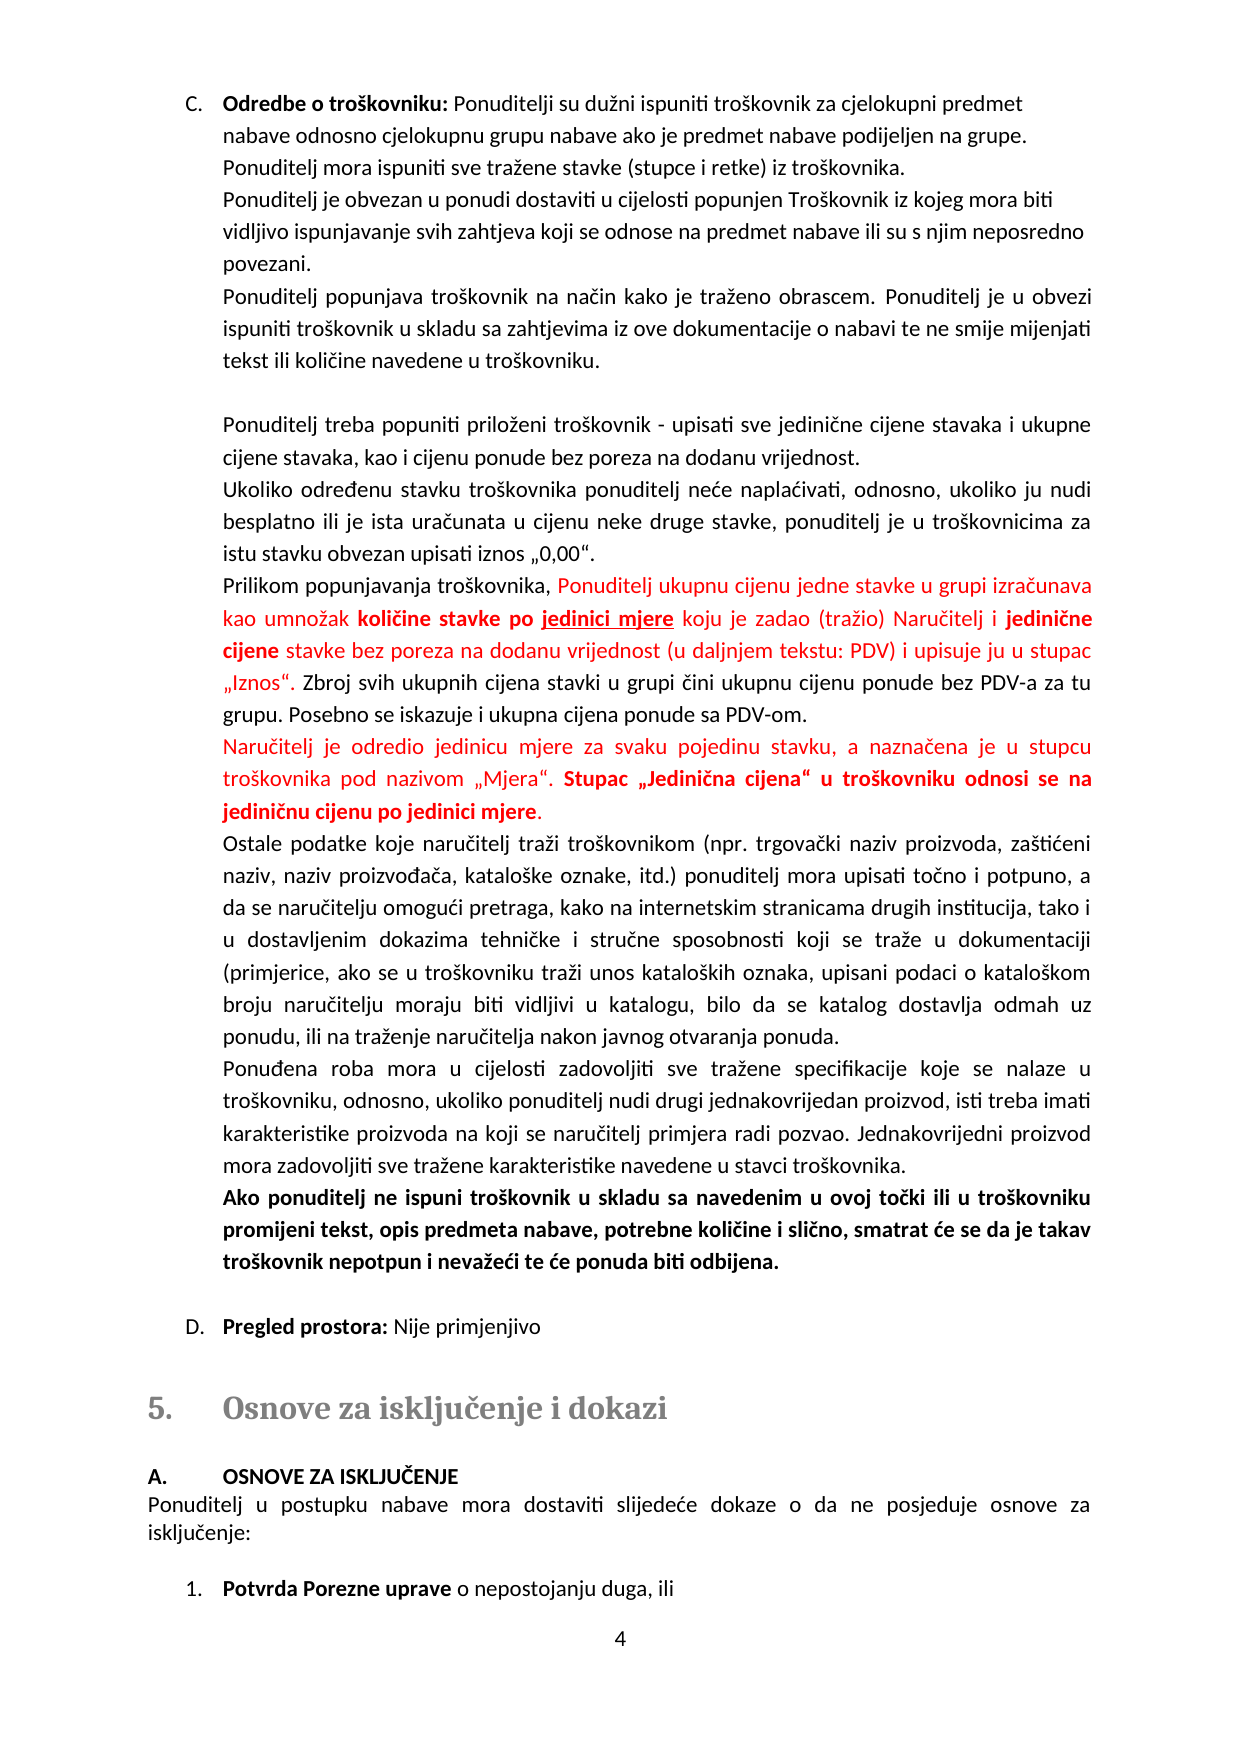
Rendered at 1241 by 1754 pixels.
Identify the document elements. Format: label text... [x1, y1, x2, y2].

list Ponuditelj je obvezan u ponudi dostaviti u cijelosti popunjen Troškovnik iz kojeg mora biti vidljivo ispunjavanje svih zahtjeva koji se odnose na predmet nabave ili su s njim neposredno povezani. [223, 185, 1093, 278]
list Ponuditelj treba popuniti priloženi troškovnik - upisati sve jedinične cijene stavaka i ukupne cijene stavaka, kao i cijenu ponude bez poreza na dodanu vrijednost. [223, 411, 1093, 471]
list Prilikom popunjavanja troškovnika, Ponuditelj ukupnu cijenu jedne stavke u grupi izračunava kao umnožak količine stavke po jedinici mjere koju je zadao (tražio) Naručitelj i jedinične cijene stavke bez poreza na dodanu vrijednost (u daljnjem tekstu: PDV) i upisuje ju u stupac „Iznos“. Zbroj svih ukupnih cijena stavki u grupi čini ukupnu cijenu ponude bez PDV-a za tu grupu. Posebno se iskazuje i ukupna cijena ponude sa PDV-om. [223, 571, 1093, 728]
list Ostale podatke koje naručitelj traži troškovnikom (npr. trgovački naziv proizvoda, zaštićeni naziv, naziv proizvođača, kataloške oznake, itd.) ponuditelj mora upisati točno i potpuno, a da se naručitelju omogući pretraga, kako na internetskim stranicama drugih institucija, tako i u dostavljenim dokazima tehničke i stručne sposobnosti koji se traže u dokumentaciji (primjerice, ako se u troškovniku traži unos kataloških oznaka, upisani podaci o kataloškom broju naručitelju moraju biti vidljivi u katalogu, bilo da se katalog dostavlja odmah uz ponudu, ili na traženje naručitelja nakon javnog otvaranja ponuda. [223, 829, 1093, 1050]
list Ponuđena roba mora u cijelosti zadovoljiti sve tražene specifikacije koje se nalaze u troškovniku, odnosno, ukoliko ponuditelj nudi drugi jednakovrijedan proizvod, isti treba imati karakteristike proizvoda na koji se naručitelj primjera radi pozvao. Jednakovrijedni proizvod mora zadovoljiti sve tražene karakteristike navedene u stavci troškovnika. [223, 1054, 1093, 1179]
list Odredbe o troškovniku: Ponuditelji su dužni ispuniti troškovnik za cjelokupni predmet nabave odnosno cjelokupnu grupu nabave ako je predmet nabave podijeljen na grupe. Ponuditelj mora ispuniti sve tražene stavke (stupce i retke) iz troškovnika. [185, 89, 1093, 181]
list Potvrda Porezne uprave o nepostojanju duga, ili [185, 1574, 1093, 1602]
list Ukoliko određenu stavku troškovnika ponuditelj neće naplaćivati, odnosno, ukoliko ju nudi besplatno ili je ista uračunata u cijenu neke druge stavke, ponuditelj je u troškovnicima za istu stavku obvezan upisati iznos „0,00“. [223, 475, 1093, 567]
list Ponuditelj popunjava troškovnik na način kako je traženo obrascem. Ponuditelj je u obvezi ispuniti troškovnik u skladu sa zahtjevima iz ove dokumentacije o nabavi te ne smije mijenjati tekst ili količine navedene u troškovniku. [223, 282, 1093, 374]
text Osnove za isključenje i dokazi [148, 1390, 1093, 1428]
list Ako ponuditelj ne ispuni troškovnik u skladu sa navedenim u ovoj točki ili u troškovniku promijeni tekst, opis predmeta nabave, potrebne količine i slično, smatrat će se da je takav troškovnik nepotpun i nevažeći te će ponuda biti odbijena. [223, 1183, 1093, 1275]
list Pregled prostora: Nije primjenjivo [185, 1312, 1093, 1340]
text Ponuditelj u postupku nabave mora dostaviti slijedeće dokaze o da ne posjeduje osnove za isključenje: [148, 1490, 1093, 1546]
list OSNOVE ZA ISKLJUČENJE [148, 1462, 1093, 1490]
list Naručitelj je odredio jedinicu mjere za svaku pojedinu stavku, a naznačena je u stupcu troškovnika pod nazivom „Mjera“. Stupac „Jedinična cijena“ u troškovniku odnosi se na jediničnu cijenu po jedinici mjere. [223, 732, 1093, 825]
